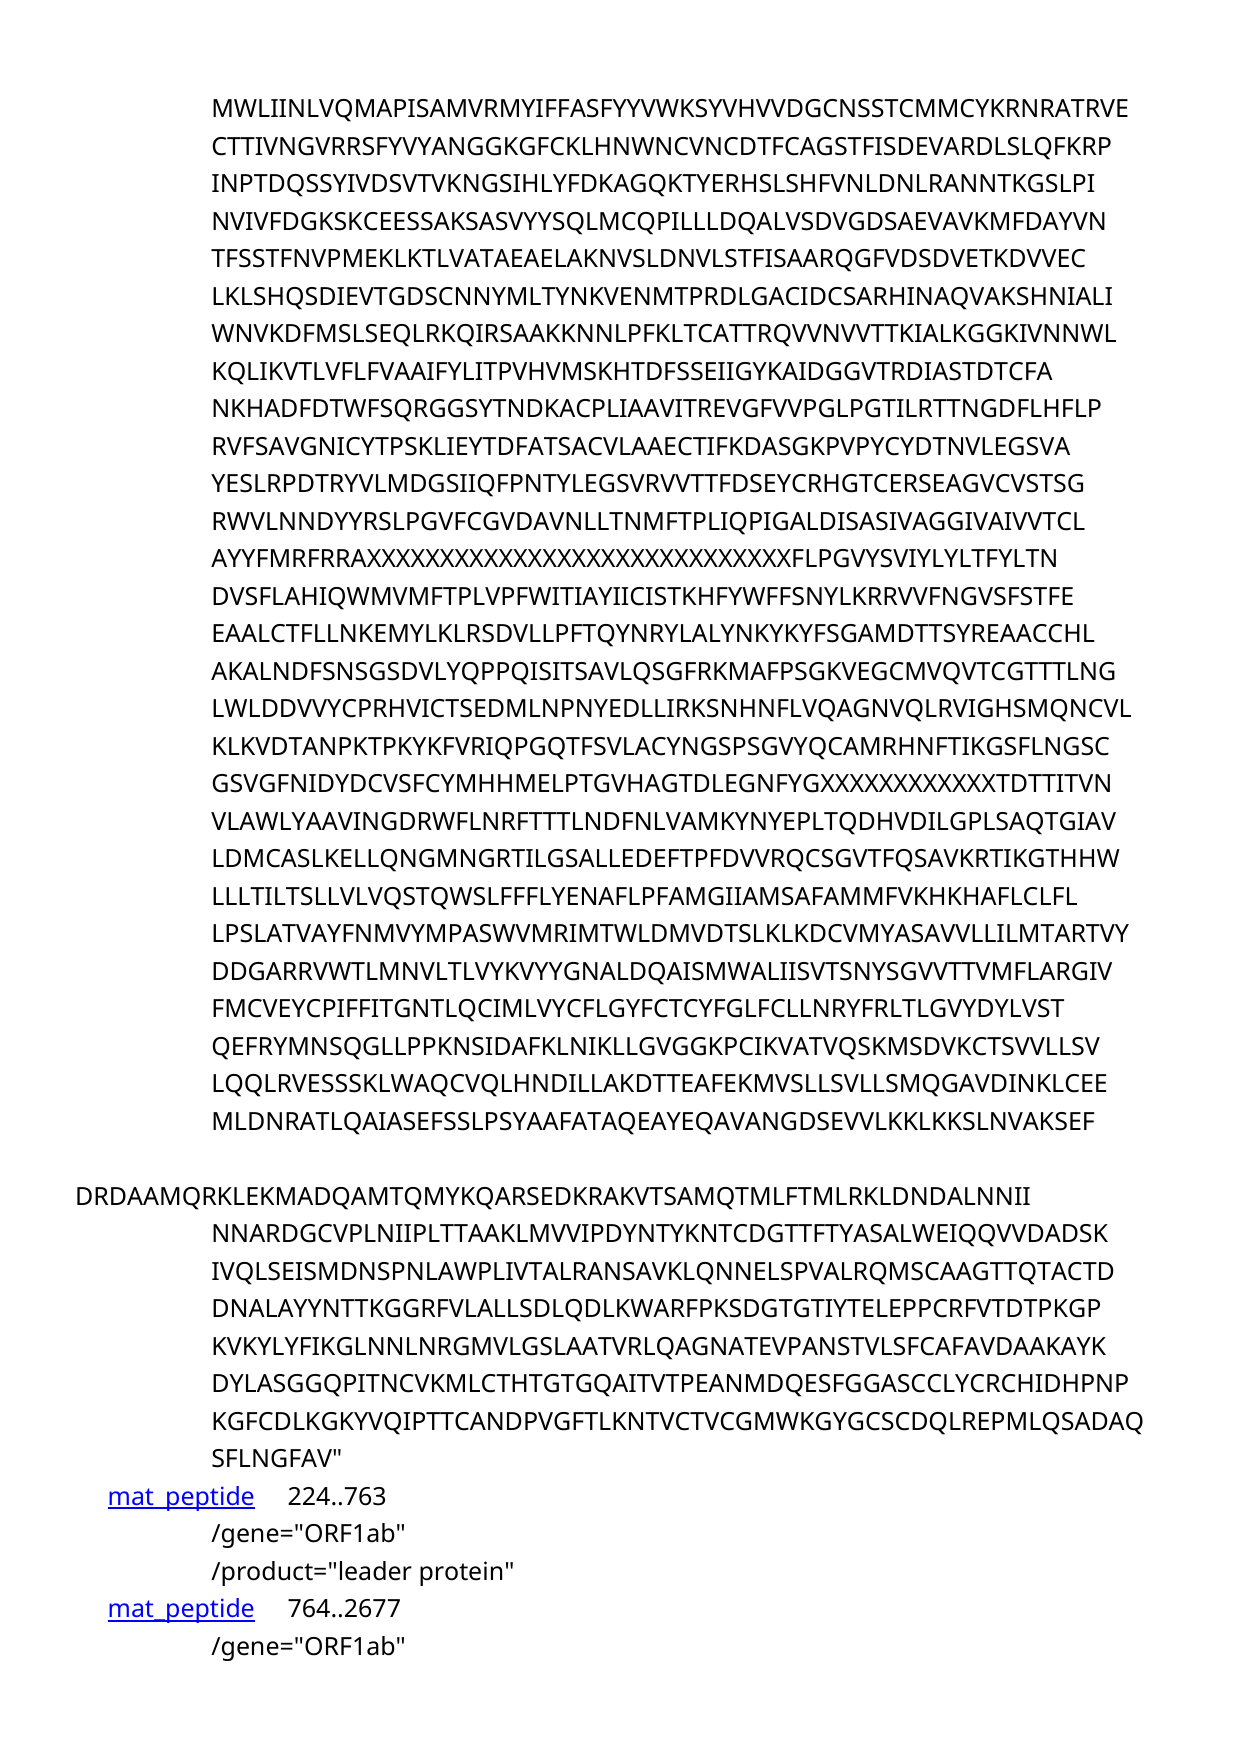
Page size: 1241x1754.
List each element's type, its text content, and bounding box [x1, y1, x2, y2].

text YESLRPDTRYVLMDGSIIQFPNTYLEGSVRVVTTFDSEYCRHGTCERSEAGVCVSTSG [75, 464, 1165, 502]
text TFSSTFNVPMEKLKTLVATAEAELAKNVSLDNVLSTFISAARQGFVDSDVETKDVVEC [75, 239, 1165, 277]
text KLKVDTANPKTPKYKFVRIQPGQTFSVLACYNGSPSGVYQCAMRHNFTIKGSFLNGSC [75, 727, 1165, 764]
text /product="leader protein" [75, 1552, 1165, 1589]
text DRDAAMQRKLEKMADQAMTQMYKQARSEDKRAKVTSAMQTMLFTMLRKLDNDALNNII [75, 1139, 1165, 1214]
text LPSLATVAYFNMVYMPASWVMRIMTWLDMVDTSLKLKDCVMYASAVVLLILMTARTVY [75, 914, 1165, 952]
text mat_peptide 224..763 [75, 1477, 1165, 1514]
text mat_peptide 764..2677 [75, 1589, 1165, 1627]
text NVIVFDGKSKCEESSAKSASVYYSQLMCQPILLLDQALVSDVGDSAEVAVKMFDAYVN [75, 202, 1165, 239]
text AKALNDFSNSGSDVLYQPPQISITSAVLQSGFRKMAFPSGKVEGCMVQVTCGTTTLNG [75, 652, 1165, 689]
text KQLIKVTLVFLFVAAIFYLITPVHVMSKHTDFSSEIIGYKAIDGGVTRDIASTDTCFA [75, 352, 1165, 389]
text DDGARRVWTLMNVLTLVYKVYYGNALDQAISMWALIISVTSNYSGVVTTVMFLARGIV [75, 952, 1165, 989]
text LWLDDVVYCPRHVICTSEDMLNPNYEDLLIRKSNHNFLVQAGNVQLRVIGHSMQNCVL [75, 689, 1165, 727]
text LKLSHQSDIEVTGDSCNNYMLTYNKVENMTPRDLGACIDCSARHINAQVAKSHNIALI [75, 277, 1165, 314]
text DNALAYYNTTKGGRFVLALLSDLQDLKWARFPKSDGTGTIYTELEPPCRFVTDTPKGP [75, 1289, 1165, 1327]
text QEFRYMNSQGLLPPKNSIDAFKLNIKLLGVGGKPCIKVATVQSKMSDVKCTSVVLLSV [75, 1027, 1165, 1064]
text GSVGFNIDYDCVSFCYMHHMELPTGVHAGTDLEGNFYGXXXXXXXXXXXXTDTTITVN [75, 764, 1165, 802]
text NKHADFDTWFSQRGGSYTNDKACPLIAAVITREVGFVVPGLPGTILRTTNGDFLHFLP [75, 389, 1165, 427]
text LQQLRVESSSKLWAQCVQLHNDILLAKDTTEAFEKMVSLLSVLLSMQGAVDINKLCEE [75, 1064, 1165, 1102]
text RWVLNNDYYRSLPGVFCGVDAVNLLTNMFTPLIQPIGALDISASIVAGGIVAIVVTCL [75, 502, 1165, 539]
text INPTDQSSYIVDSVTVKNGSIHLYFDKAGQKTYERHSLSHFVNLDNLRANNTKGSLPI [75, 164, 1165, 202]
text RVFSAVGNICYTPSKLIEYTDFATSACVLAAECTIFKDASGKPVPYCYDTNVLEGSVA [75, 427, 1165, 464]
text DVSFLAHIQWMVMFTPLVPFWITIAYIICISTKHFYWFFSNYLKRRVVFNGVSFSTFE [75, 577, 1165, 614]
text MWLIINLVQMAPISAMVRMYIFFASFYYVWKSYVHVVDGCNSSTCMMCYKRNRATRVE [75, 89, 1165, 127]
text EAALCTFLLNKEMYLKLRSDVLLPFTQYNRYLALYNKYKYFSGAMDTTSYREAACCHL [75, 614, 1165, 652]
text KVKYLYFIKGLNNLNRGMVLGSLAATVRLQAGNATEVPANSTVLSFCAFAVDAAKAYK [75, 1327, 1165, 1364]
text NNARDGCVPLNIIPLTTAAKLMVVIPDYNTYKNTCDGTTFTYASALWEIQQVVDADSK [75, 1214, 1165, 1252]
text /gene="ORF1ab" [75, 1514, 1165, 1552]
text WNVKDFMSLSEQLRKQIRSAAKKNNLPFKLTCATTRQVVNVVTTKIALKGGKIVNNWL [75, 314, 1165, 352]
text LLLTILTSLLVLVQSTQWSLFFFLYENAFLPFAMGIIAMSAFAMMFVKHKHAFLCLFL [75, 877, 1165, 914]
text CTTIVNGVRRSFYVYANGGKGFCKLHNWNCVNCDTFCAGSTFISDEVARDLSLQFKRP [75, 127, 1165, 164]
text AYYFMRFRRAXXXXXXXXXXXXXXXXXXXXXXXXXXXXXFLPGVYSVIYLYLTFYLTN [75, 539, 1165, 577]
text SFLNGFAV" [75, 1439, 1165, 1477]
text FMCVEYCPIFFITGNTLQCIMLVYCFLGYFCTCYFGLFCLLNRYFRLTLGVYDYLVST [75, 989, 1165, 1027]
text MLDNRATLQAIASEFSSLPSYAAFATAQEAYEQAVANGDSEVVLKKLKKSLNVAKSEF [75, 1102, 1165, 1139]
text VLAWLYAAVINGDRWFLNRFTTTLNDFNLVAMKYNYEPLTQDHVDILGPLSAQTGIAV [75, 802, 1165, 839]
text /gene="ORF1ab" [75, 1627, 1165, 1664]
text DYLASGGQPITNCVKMLCTHTGTGQAITVTPEANMDQESFGGASCCLYCRCHIDHPNP [75, 1364, 1165, 1402]
text IVQLSEISMDNSPNLAWPLIVTALRANSAVKLQNNELSPVALRQMSCAAGTTQTACTD [75, 1252, 1165, 1289]
text KGFCDLKGKYVQIPTTCANDPVGFTLKNTVCTVCGMWKGYGCSCDQLREPMLQSADAQ [75, 1402, 1165, 1439]
text LDMCASLKELLQNGMNGRTILGSALLEDEFTPFDVVRQCSGVTFQSAVKRTIKGTHHW [75, 839, 1165, 877]
